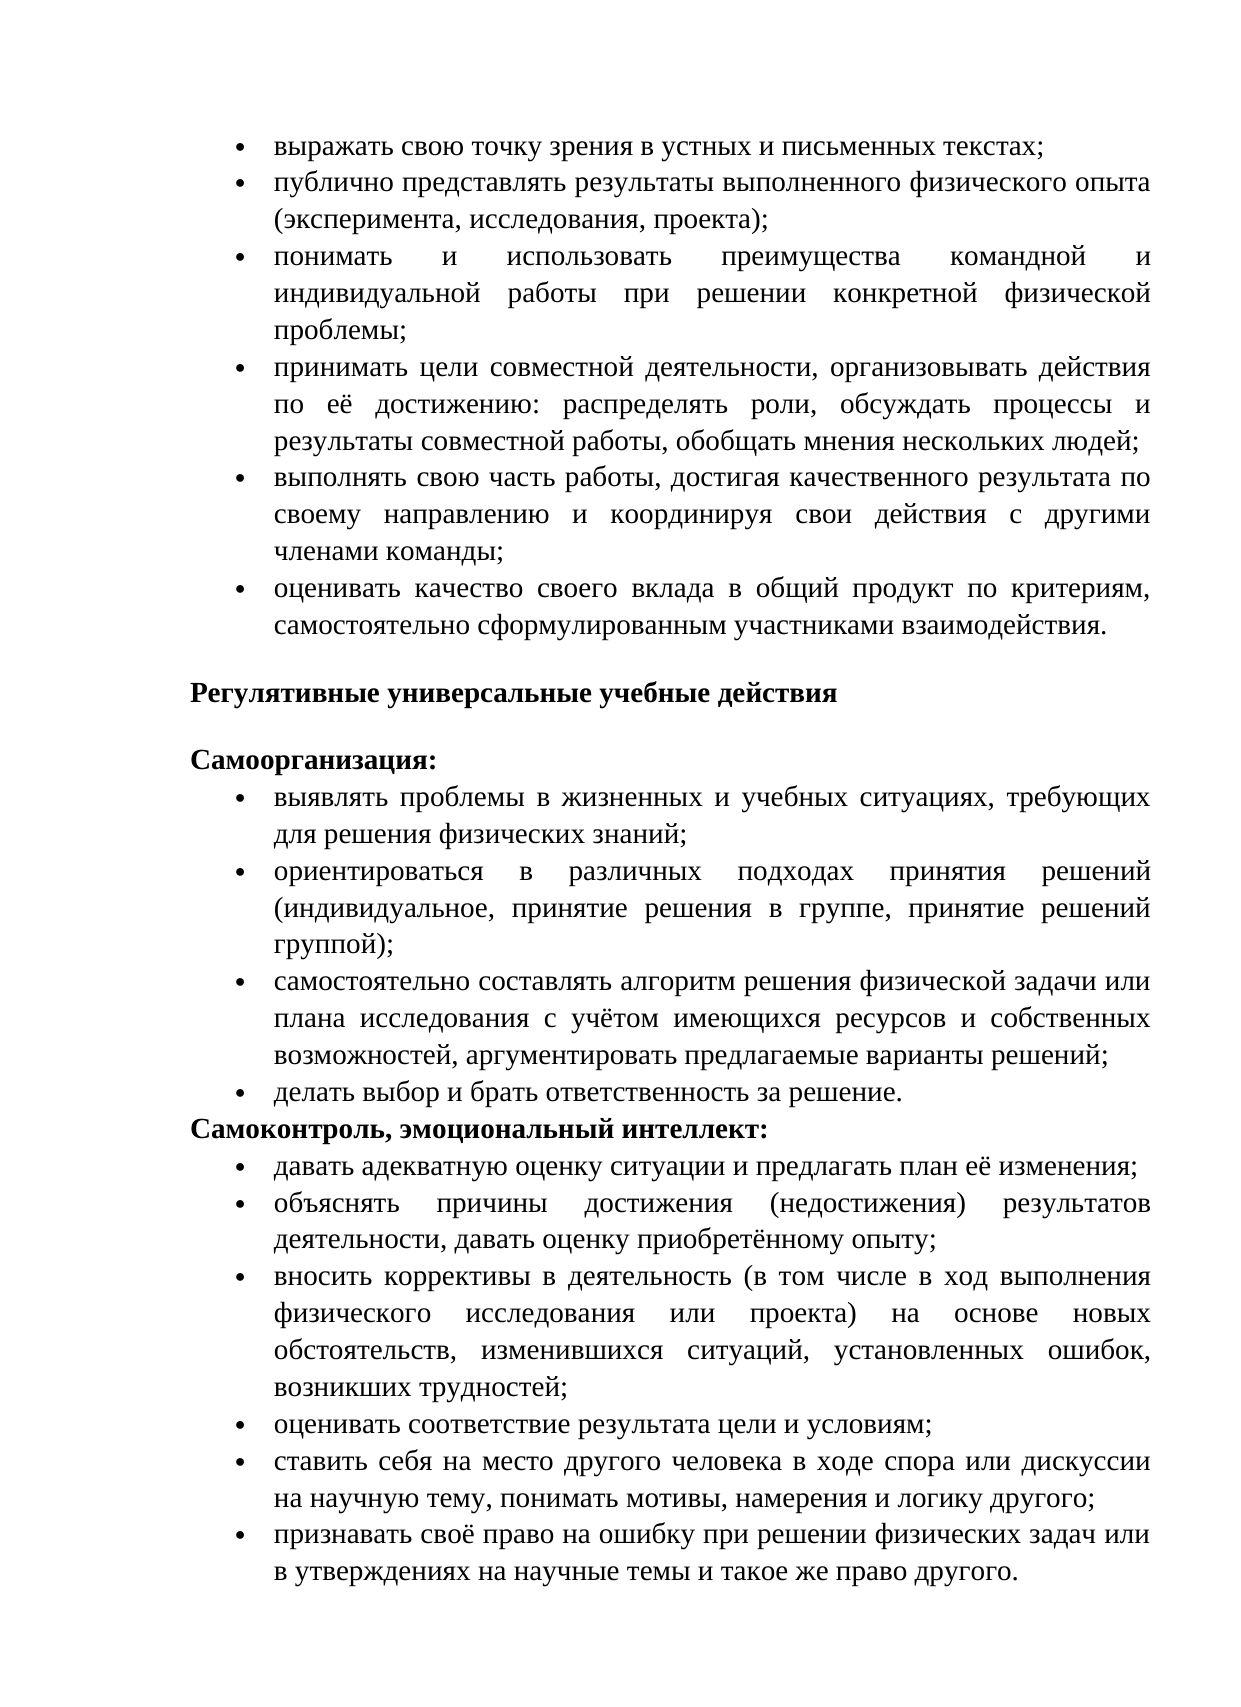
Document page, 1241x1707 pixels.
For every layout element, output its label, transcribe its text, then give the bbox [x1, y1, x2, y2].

list давать адекватную оценку ситуации и предлагать план её изменения; [236, 1148, 1152, 1181]
list ставить себя на место другого человека в ходе спора или дискуссии на научную тему, понимать мотивы, намерения и логику другого; [236, 1443, 1152, 1513]
text Самоконтроль, эмоциональный интеллект: [190, 1111, 1152, 1144]
list публично представлять результаты выполненного физического опыта (эксперимента, исследования, проекта); [236, 164, 1152, 235]
text Самоорганизация: [190, 742, 1152, 776]
list признавать своё право на ошибку при решении физических задач или в утверждениях на научные темы и такое же право другого. [236, 1517, 1152, 1587]
list вносить коррективы в деятельность (в том числе в ход выполнения физического исследования или проекта) на основе новых обстоятельств, изменившихся ситуаций, установленных ошибок, возникших трудностей; [236, 1258, 1152, 1403]
list объяснять причины достижения (недостижения) результатов деятельности, давать оценку приобретённому опыту; [236, 1185, 1152, 1255]
list выполнять свою часть работы, достигая качественного результата по своему направлению и координируя свои действия с другими членами команды; [236, 459, 1152, 567]
list оценивать соответствие результата цели и условиям; [236, 1406, 1152, 1439]
list принимать цели совместной деятельности, организовывать действия по её достижению: распределять роли, обсуждать процессы и результаты совместной работы, обобщать мнения нескольких людей; [236, 349, 1152, 456]
list ориентироваться в различных подходах принятия решений (индивидуальное, принятие решения в группе, принятие решений группой); [236, 853, 1152, 960]
list выявлять проблемы в жизненных и учебных ситуациях, требующих для решения физических знаний; [236, 779, 1152, 849]
list делать выбор и брать ответственность за решение. [236, 1074, 1152, 1108]
list выражать свою точку зрения в устных и письменных текстах; [236, 128, 1152, 161]
list понимать и использовать преимущества командной и индивидуальной работы при решении конкретной физической проблемы; [236, 238, 1152, 346]
list самостоятельно составлять алгоритм решения физической задачи или плана исследования с учётом имеющихся ресурсов и собственных возможностей, аргументировать предлагаемые варианты решений; [236, 963, 1152, 1071]
list оценивать качество своего вклада в общий продукт по критериям, самостоятельно сформулированным участниками взаимодействия. [236, 570, 1152, 641]
text Регулятивные универсальные учебные действия [190, 675, 1152, 708]
